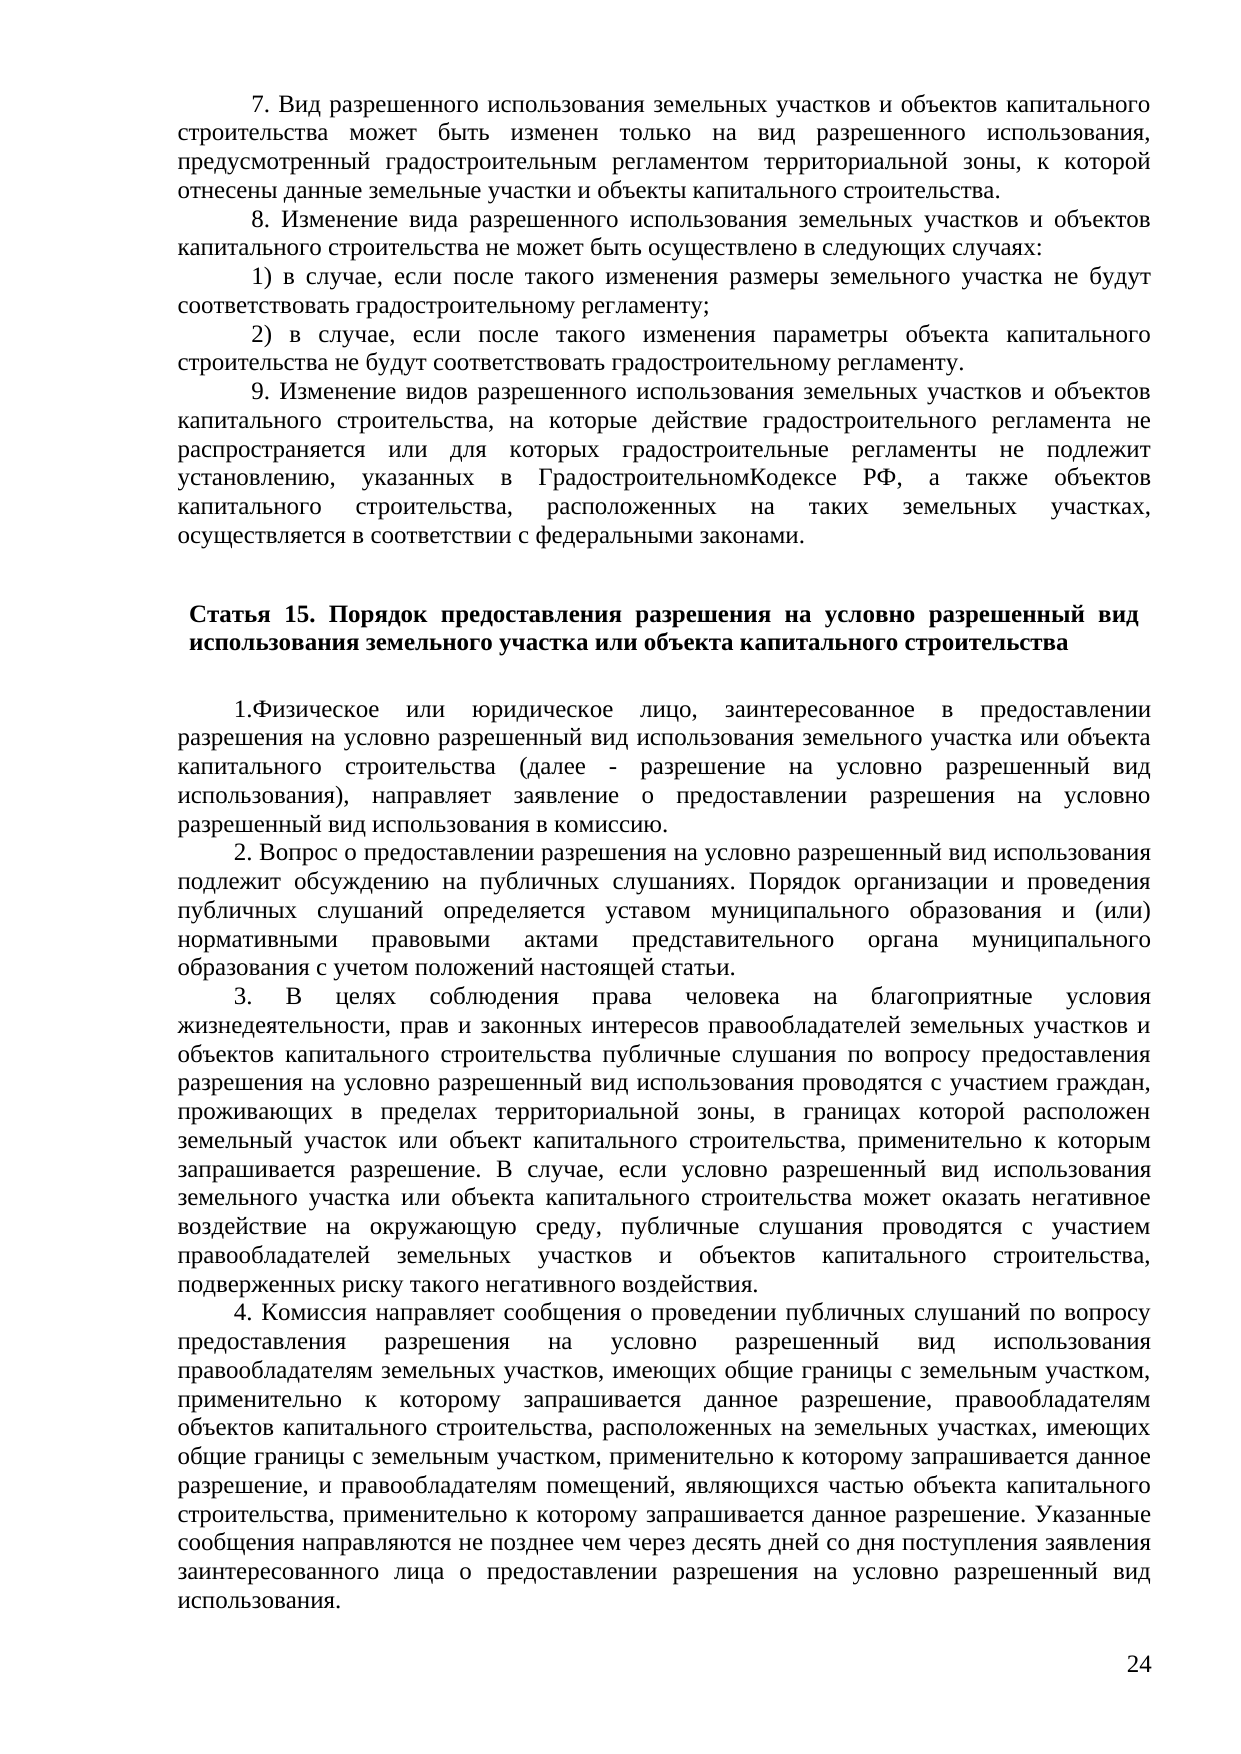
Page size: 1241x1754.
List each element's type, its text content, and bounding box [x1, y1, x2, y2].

text 3. В целях соблюдения права человека на благоприятные условия жизнедеятельности, прав и законных интересов правообладателей земельных участков и объектов капитального строительства публичные слушания по вопросу предоставления разрешения на условно разрешенный вид использования проводятся с участием граждан, проживающих в пределах территориальной зоны, в границах которой расположен земельный участок или объект капитального строительства, применительно к которым запрашивается разрешение. В случае, если условно разрешенный вид использования земельного участка или объекта капитального строительства может оказать негативное воздействие на окружающую среду, публичные слушания проводятся с участием правообладателей земельных участков и объектов капитального строительства, подверженных риску такого негативного воздействия. [177, 981, 1152, 1297]
text 9. Изменение видов разрешенного использования земельных участков и объектов капитального строительства, на которые действие градостроительного регламента не распространяется или для которых градостроительные регламенты не подлежит установлению, указанных в ГрадостроительномКодексе РФ, а также объектов капитального строительства, расположенных на таких земельных участках, осуществляется в соответствии с федеральными законами. [177, 376, 1152, 549]
text 2) в случае, если после такого изменения параметры объекта капитального строительства не будут соответствовать градостроительному регламенту. [177, 319, 1152, 376]
text 8. Изменение вида разрешенного использования земельных участков и объектов капитального строительства не может быть осуществлено в следующих случаях: [177, 204, 1152, 261]
text 7. Вид разрешенного использования земельных участков и объектов капитального строительства может быть изменен только на вид разрешенного использования, предусмотренный градостроительным регламентом территориальной зоны, к которой отнесены данные земельные участки и объекты капитального строительства. [177, 89, 1152, 204]
text Статья 15. Порядок предоставления разрешения на условно разрешенный вид использования земельного участка или объекта капитального строительства [189, 599, 1140, 656]
text 1.Физическое или юридическое лицо, заинтересованное в предоставлении разрешения на условно разрешенный вид использования земельного участка или объекта капитального строительства (далее - разрешение на условно разрешенный вид использования), направляет заявление о предоставлении разрешения на условно разрешенный вид использования в комиссию. [177, 694, 1152, 837]
text 4. Комиссия направляет сообщения о проведении публичных слушаний по вопросу предоставления разрешения на условно разрешенный вид использования правообладателям земельных участков, имеющих общие границы с земельным участком, применительно к которому запрашивается данное разрешение, правообладателям объектов капитального строительства, расположенных на земельных участках, имеющих общие границы с земельным участком, применительно к которому запрашивается данное разрешение, и правообладателям помещений, являющихся частью объекта капитального строительства, применительно к которому запрашивается данное разрешение. Указанные сообщения направляются не позднее чем через десять дней со дня поступления заявления заинтересованного лица о предоставлении разрешения на условно разрешенный вид использования. [177, 1297, 1152, 1614]
text 1) в случае, если после такого изменения размеры земельного участка не будут соответствовать градостроительному регламенту; [177, 261, 1152, 319]
text 2. Вопрос о предоставлении разрешения на условно разрешенный вид использования подлежит обсуждению на публичных слушаниях. Порядок организации и проведения публичных слушаний определяется уставом муниципального образования и (или) нормативными правовыми актами представительного органа муниципального образования с учетом положений настоящей статьи. [177, 837, 1152, 981]
